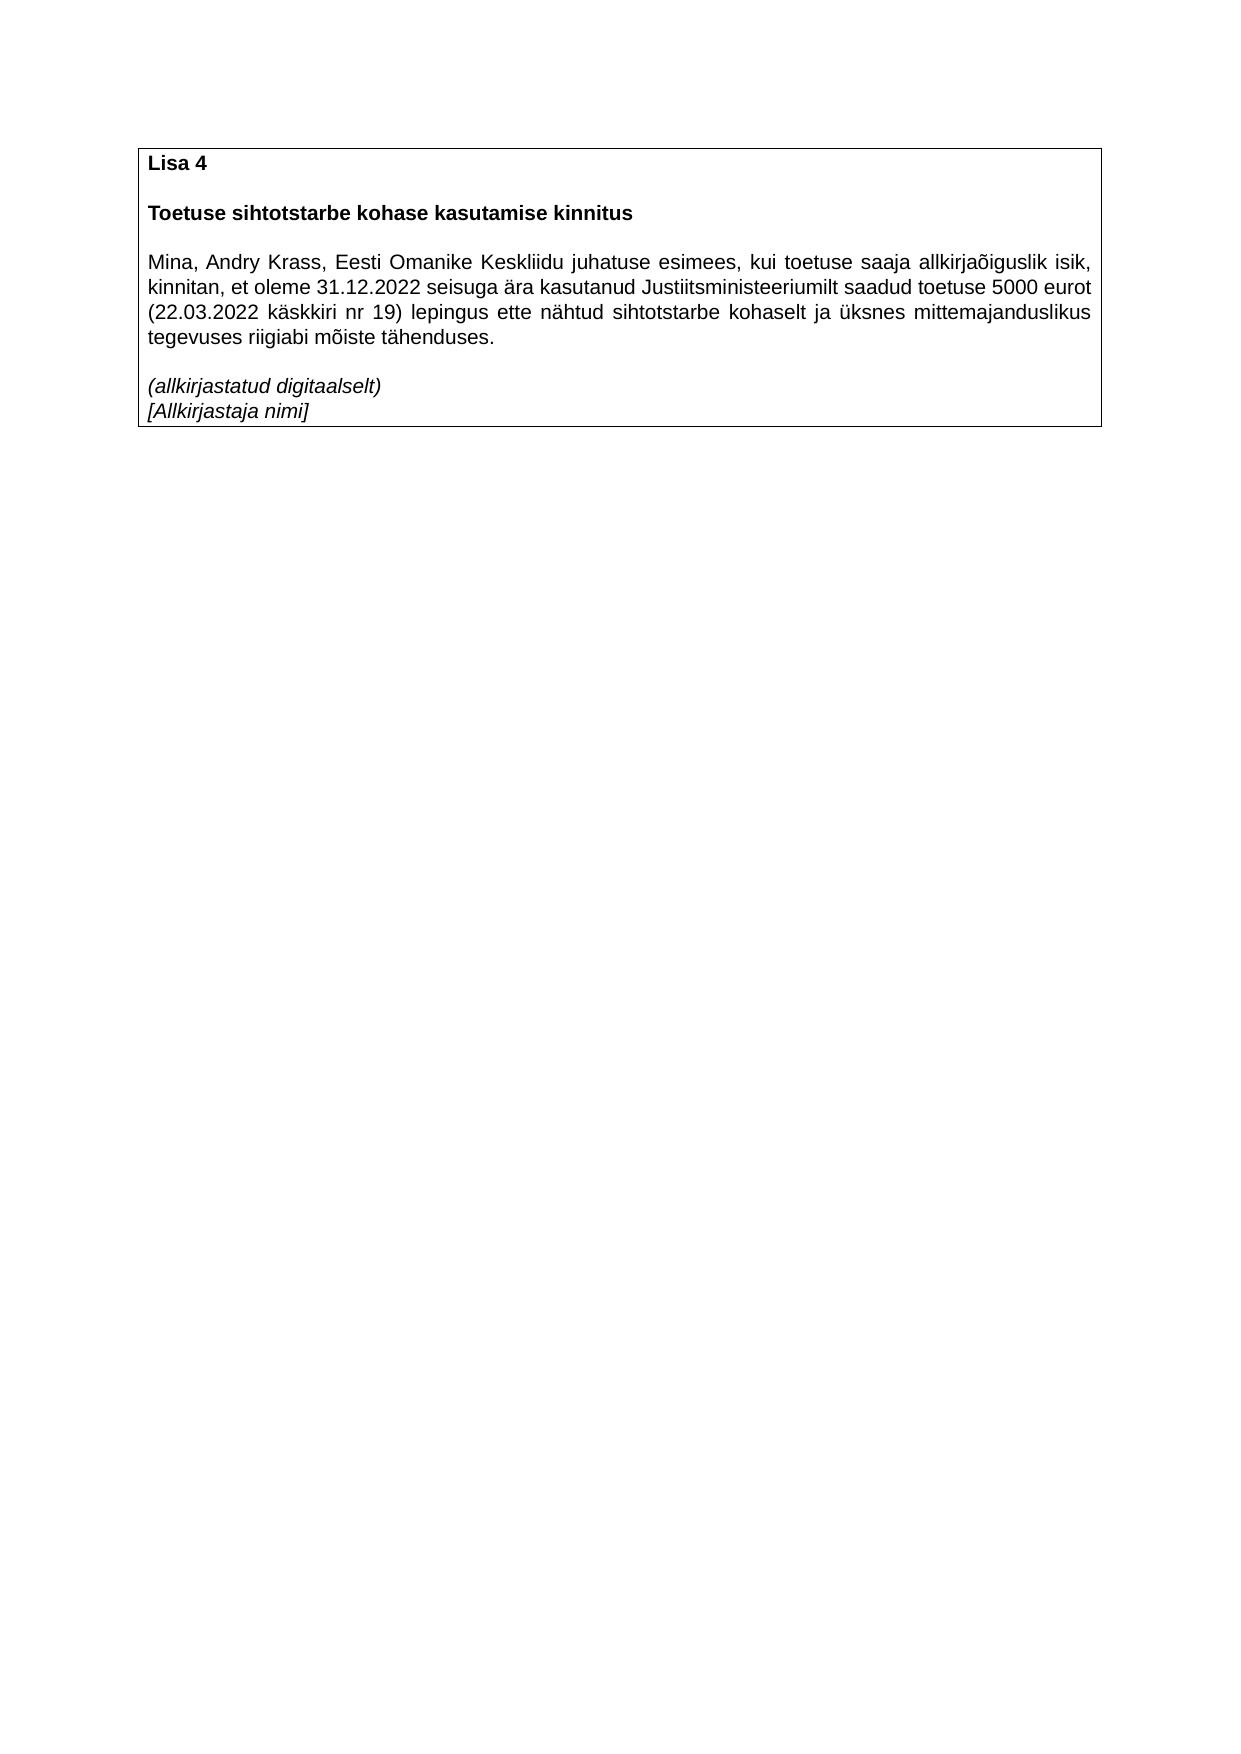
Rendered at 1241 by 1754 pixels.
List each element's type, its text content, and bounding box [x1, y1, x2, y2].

text Lisa 4 [139, 149, 1101, 176]
text Mina, Andry Krass, Eesti Omanike Keskliidu juhatuse esimees, kui toetuse saaja allkirjaõiguslik isik, kinnitan, et oleme 31.12.2022 seisuga ära kasutanud Justiitsministeeriumilt saadud toetuse 5000 eurot (22.03.2022 käskkiri nr 19) lepingus ette nähtud sihtotstarbe kohaselt ja üksnes mittemajanduslikus tegevuses riigiabi mõiste tähenduses. [148, 250, 1093, 349]
text (allkirjastatud digitaalselt) [148, 374, 1093, 396]
text [Allkirjastaja nimi] [139, 396, 1101, 426]
text Toetuse sihtotstarbe kohase kasutamise kinnitus [148, 200, 1093, 225]
